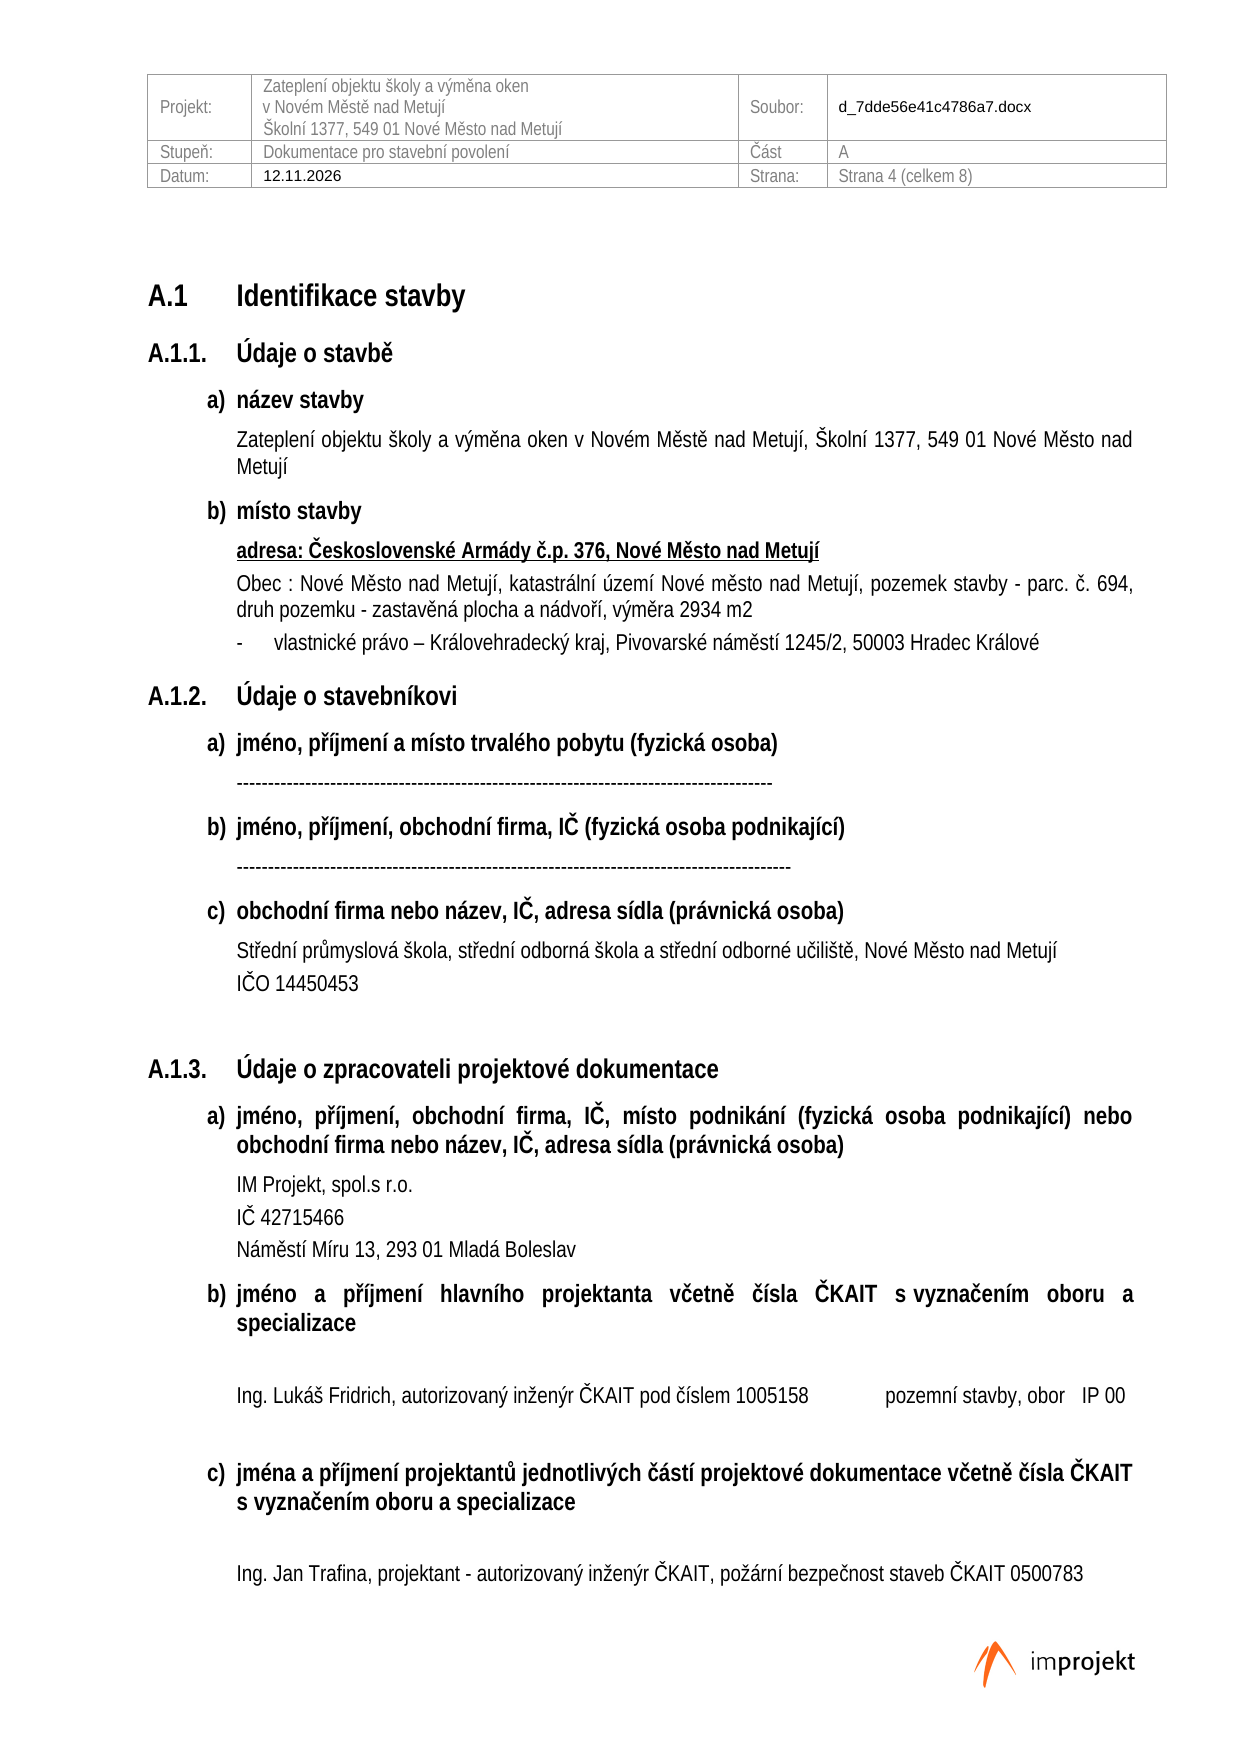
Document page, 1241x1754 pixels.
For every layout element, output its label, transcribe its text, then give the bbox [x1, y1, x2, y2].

text Obec : Nové Město nad Metují, katastrální území Nové město nad Metují, pozemek stavby - parc. č. 694, druh pozemku - zastavěná plocha a nádvoří, výměra 2934 m2 [236, 569, 1134, 622]
list vlastnické právo – Královehradecký kraj, Pivovarské náměstí 1245/2, 50003 Hradec Králové [236, 628, 1134, 655]
subtitle Identifikace stavby [148, 277, 1134, 313]
text Střední průmyslová škola, střední odborná škola a střední odborné učiliště, Nové Město nad Metují [236, 937, 1134, 963]
text Zateplení objektu školy a výměna oken v Novém Městě nad Metují, Školní 1377, 549 01 Nové Město nad Metují [236, 426, 1134, 479]
text IČO 14450453 [236, 970, 1134, 996]
subtitle obchodní firma nebo název, IČ, adresa sídla (právnická osoba) [148, 896, 1134, 924]
subtitle Údaje o stavbě [148, 338, 1134, 369]
subtitle název stavby [148, 385, 1134, 414]
text adresa: Československé Armády č.p. 376, Nové Město nad Metují [236, 537, 1134, 563]
text IČ [236, 1204, 1134, 1230]
subtitle jméno, příjmení a místo trvalého pobytu (fyzická osoba) [148, 728, 1134, 756]
picture [972, 1639, 1137, 1689]
text Ing. Jan Trafina, projektant - autorizovaný inženýr ČKAIT, požární bezpečnost staveb ČKAIT 0500783 [236, 1560, 1134, 1587]
text Náměstí Míru 13, 293 01 Mladá Boleslav [236, 1236, 1134, 1263]
text -------------------------------------------------------------------------------------- [236, 769, 1134, 795]
subtitle jméno a příjmení hlavního projektanta včetně čísla ČKAIT s vyznačením oboru a specializace [207, 1279, 1134, 1337]
text IM Projekt, spol.s r.o. [236, 1171, 1134, 1197]
subtitle jméno, příjmení, obchodní firma, IČ, místo podnikání (fyzická osoba podnikající) nebo obchodní firma nebo název, IČ, adresa sídla (právnická osoba) [207, 1101, 1134, 1159]
text Ing. Lukáš Fridrich, autorizovaný inženýr ČKAIT pod číslem 1005158 pozemní stavby, obor I IP 00 [236, 1382, 1134, 1409]
subtitle Údaje o zpracovateli projektové dokumentace [148, 1054, 1134, 1085]
subtitle místo stavby [148, 496, 1134, 524]
subtitle Údaje o stavebníkovi [148, 680, 1134, 711]
subtitle jméno, příjmení, obchodní firma, IČ (fyzická osoba podnikající) [148, 812, 1134, 840]
subtitle jména a příjmení projektantů jednotlivých částí projektové dokumentace včetně čísla ČKAIT s vyznačením oboru a specializace [207, 1458, 1134, 1515]
text ----------------------------------------------------------------------------------------- [236, 853, 1134, 879]
